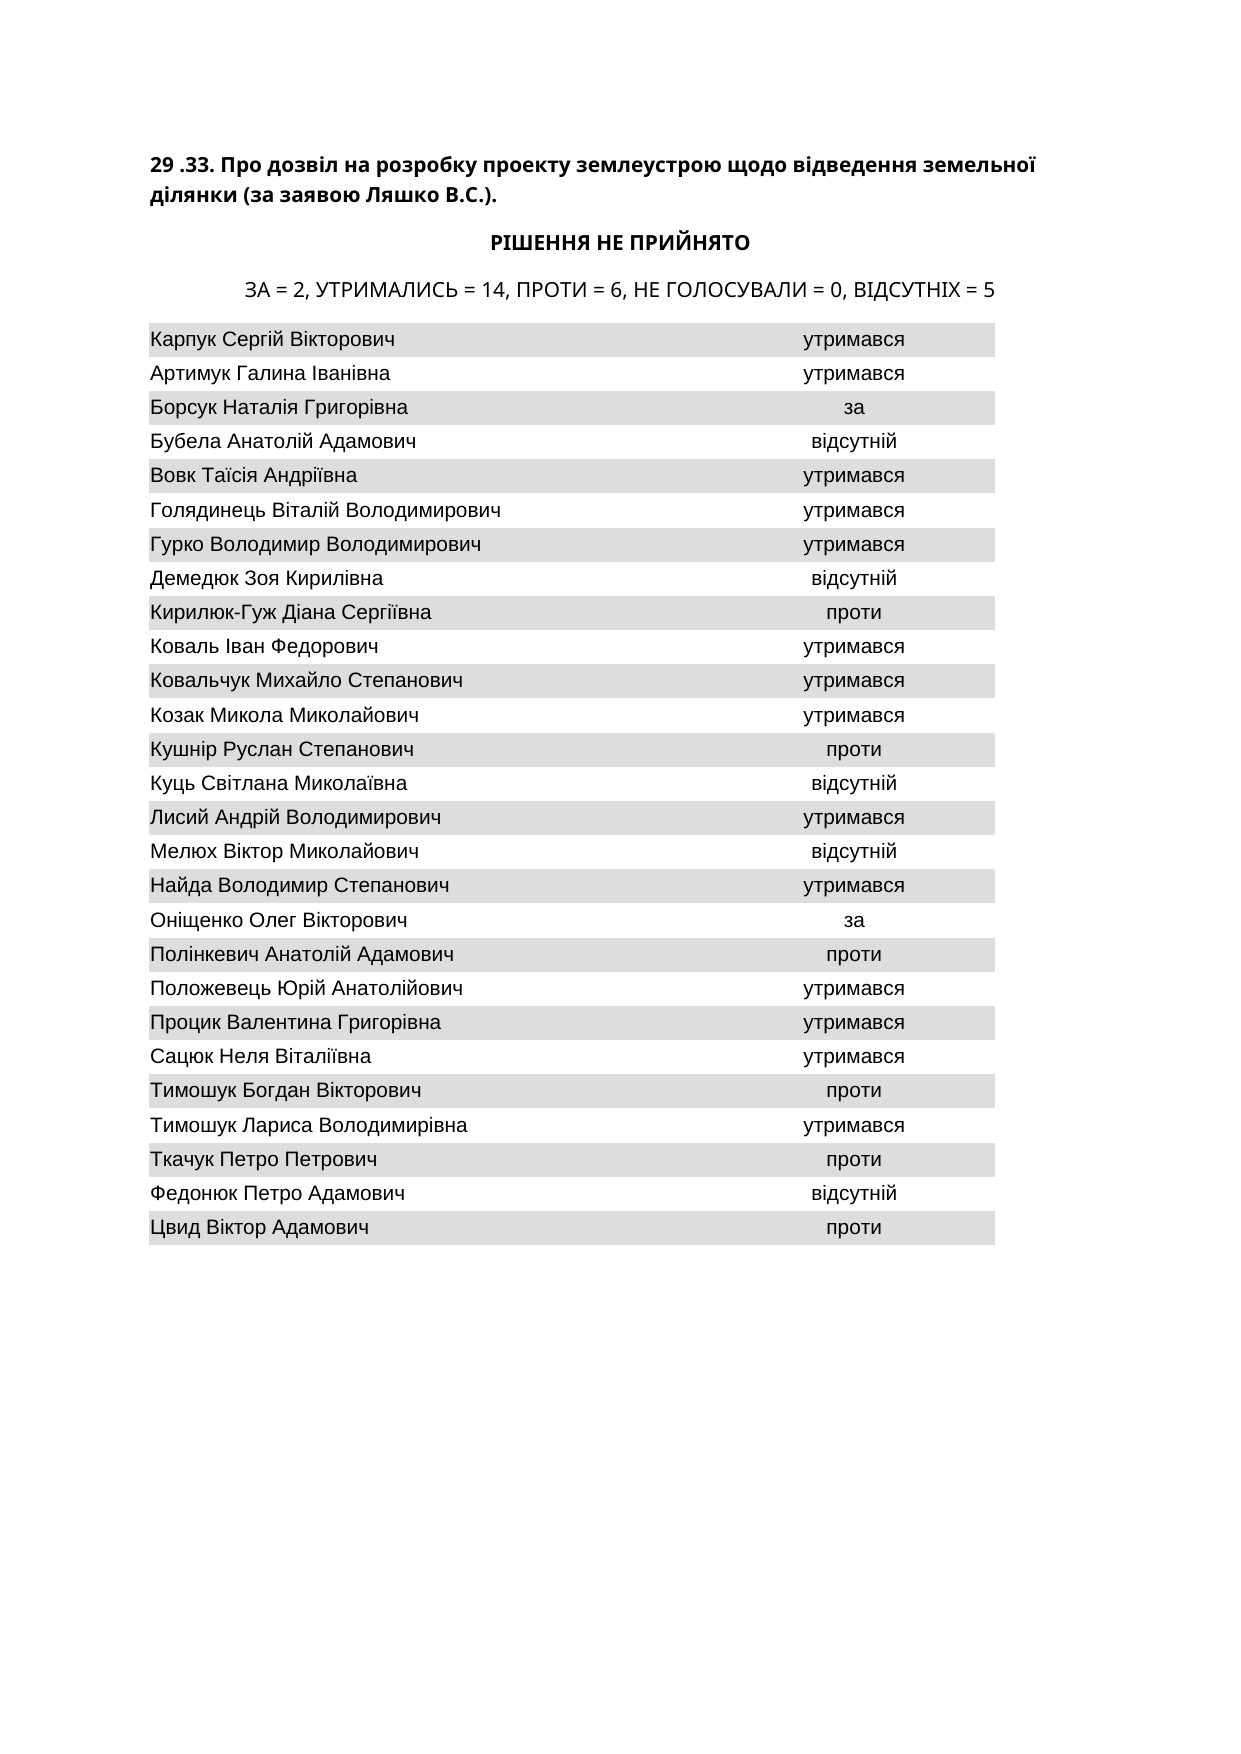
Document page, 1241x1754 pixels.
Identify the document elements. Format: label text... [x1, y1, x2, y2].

table_cell Процик Валентина Григорівна [149, 1006, 713, 1040]
table_cell Голядинець Віталій Володимирович [149, 493, 713, 527]
table_cell утримався [713, 630, 995, 664]
table_cell Куць Світлана Миколаївна [149, 767, 713, 801]
table_cell Козак Микола Миколайович [149, 698, 713, 732]
table_cell за [713, 903, 995, 937]
text ЗА = 2, УТРИМАЛИСЬ = 14, ПРОТИ = 6, НЕ ГОЛОСУВАЛИ = 0, ВІДСУТНІХ = 5 [150, 275, 1090, 304]
table_cell утримався [713, 1006, 995, 1040]
table_cell проти [713, 1143, 995, 1177]
table_cell утримався [713, 869, 995, 903]
table_cell утримався [713, 1108, 995, 1142]
table_cell відсутній [713, 1177, 995, 1211]
table_cell утримався [713, 664, 995, 698]
table_cell утримався [713, 1040, 995, 1074]
table_cell проти [713, 1211, 995, 1245]
table_cell Федонюк Петро Адамович [149, 1177, 713, 1211]
table_cell Ковальчук Михайло Степанович [149, 664, 713, 698]
table_cell Оніщенко Олег Вікторович [149, 903, 713, 937]
table_cell Лисий Андрій Володимирович [149, 801, 713, 835]
table_cell утримався [713, 801, 995, 835]
table_cell утримався [713, 528, 995, 562]
table_cell Цвид Віктор Адамович [149, 1211, 713, 1245]
table_cell Мелюх Віктор Миколайович [149, 835, 713, 869]
table_cell за [713, 391, 995, 425]
table_cell проти [713, 1074, 995, 1108]
table_header утримався [713, 323, 995, 357]
table_cell проти [713, 596, 995, 630]
table_cell Кирилюк-Гуж Діана Сергіївна [149, 596, 713, 630]
table_cell Борсук Наталія Григорівна [149, 391, 713, 425]
table_cell відсутній [713, 425, 995, 459]
table_cell Тимошук Богдан Вікторович [149, 1074, 713, 1108]
table_cell утримався [713, 698, 995, 732]
table_cell відсутній [713, 767, 995, 801]
table_cell Ткачук Петро Петрович [149, 1143, 713, 1177]
table_cell утримався [713, 459, 995, 493]
table_cell утримався [713, 357, 995, 391]
table_cell Демедюк Зоя Кирилівна [149, 562, 713, 596]
table_cell Вовк Таїсія Андріївна [149, 459, 713, 493]
text РІШЕННЯ НЕ ПРИЙНЯТО [150, 228, 1090, 256]
table_cell Кушнір Руслан Степанович [149, 733, 713, 767]
table_cell утримався [713, 972, 995, 1006]
table_cell Бубела Анатолій Адамович [149, 425, 713, 459]
text 29 .33. Про дозвіл на розробку проекту землеустрою щодо відведення земельної ділянки (за заявою Ляшко В.С.). [150, 150, 1090, 209]
table_cell Гурко Володимир Володимирович [149, 528, 713, 562]
table_cell відсутній [713, 562, 995, 596]
table_cell утримався [713, 493, 995, 527]
table_cell проти [713, 938, 995, 972]
table_cell Тимошук Лариса Володимирівна [149, 1108, 713, 1142]
table_cell Полінкевич Анатолій Адамович [149, 938, 713, 972]
table_header Карпук Сергій Вікторович [149, 323, 713, 357]
table_cell Положевець Юрій Анатолійович [149, 972, 713, 1006]
table_cell проти [713, 733, 995, 767]
table_cell Найда Володимир Степанович [149, 869, 713, 903]
table_cell Коваль Іван Федорович [149, 630, 713, 664]
table_cell відсутній [713, 835, 995, 869]
table_cell Артимук Галина Іванівна [149, 357, 713, 391]
table_cell Сацюк Неля Віталіївна [149, 1040, 713, 1074]
